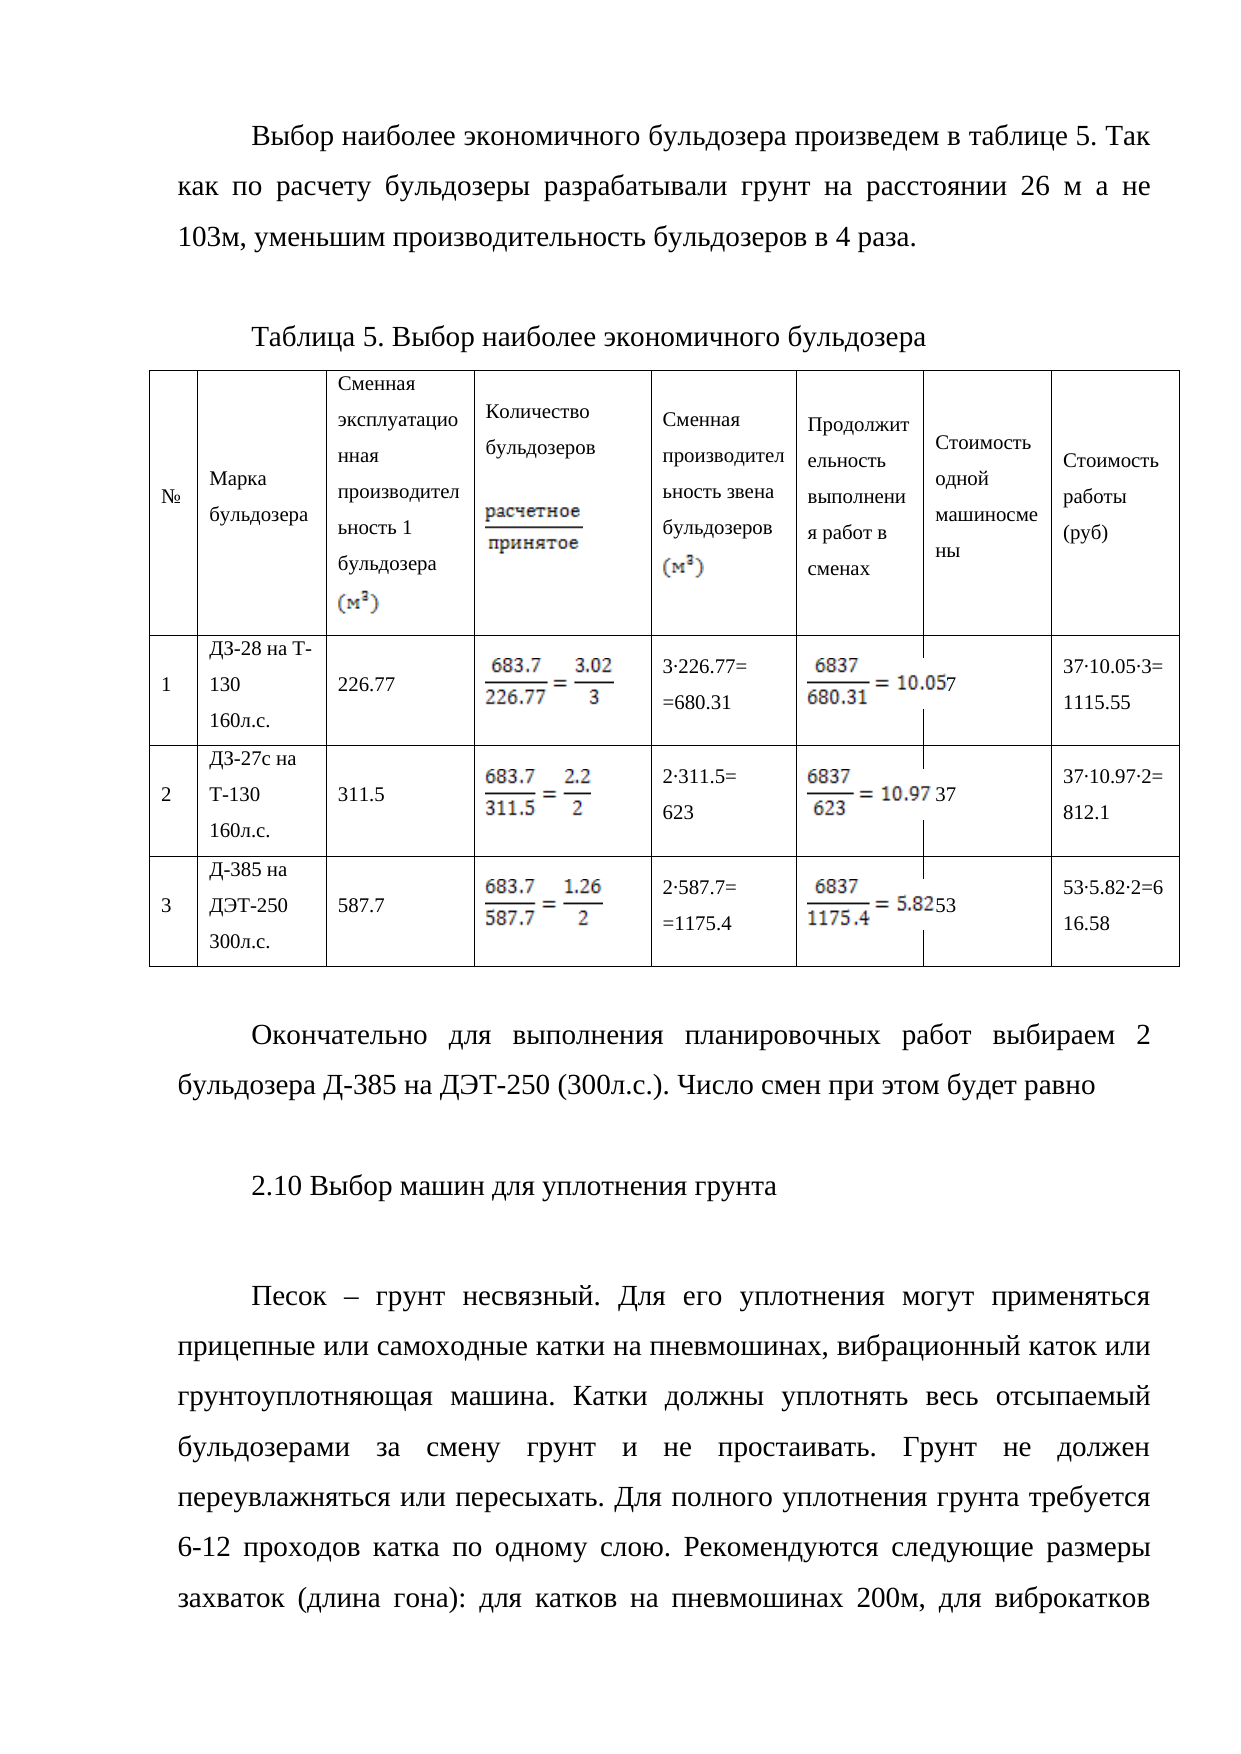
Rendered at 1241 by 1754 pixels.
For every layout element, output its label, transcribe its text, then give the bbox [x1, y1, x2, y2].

picture [807, 658, 947, 709]
table_header Количество бульдозеров [475, 371, 651, 635]
table_cell [475, 636, 651, 745]
table_cell [797, 857, 923, 966]
table_cell 2∙587.7= =1175.4 [652, 857, 796, 966]
picture [807, 879, 936, 930]
table_cell 2∙311.5= 623 [652, 746, 796, 856]
table_cell ДЗ-27с на Т-130 160л.с. [198, 746, 326, 856]
picture [662, 552, 704, 581]
table_cell 53∙5.82∙2=616.58 [1052, 857, 1179, 966]
table_header Марка бульдозера [198, 371, 326, 635]
text Выбор наиболее экономичного бульдозера произведем в таблице 5. Так как по расчету бульдозеры разрабатывали грунт на расстоянии 26 м а не 103м, уменьшим производительность бульдозеров в 4 раза. [177, 118, 1152, 252]
table_cell Д-385 на ДЭТ-250 300л.с. [198, 857, 326, 966]
text 2.10 Выбор машин для уплотнения грунта [177, 1168, 1152, 1202]
table_cell 311.5 [327, 746, 474, 856]
table_header Продолжительность выполнения работ в сменах [797, 371, 923, 635]
table_header Сменная эксплуатационная производительность 1 бульдозера [327, 371, 474, 635]
picture [485, 769, 591, 820]
table_cell 3 [150, 857, 197, 966]
text Таблица 5. Выбор наиболее экономичного бульдозера [177, 319, 1152, 353]
table_cell [797, 636, 923, 745]
table_cell [475, 857, 651, 966]
table_cell [475, 746, 651, 856]
table_cell 587.7 [327, 857, 474, 966]
table_cell 3∙226.77= =680.31 [652, 636, 796, 745]
table_header Стоимость одной машиносмены [924, 371, 1051, 635]
table_header Стоимость работы (руб) [1052, 371, 1179, 635]
table_header № [150, 371, 197, 635]
picture [485, 658, 614, 709]
table_cell 1 [150, 636, 197, 745]
table_cell 37∙10.97∙2=812.1 [1052, 746, 1179, 856]
picture [807, 769, 931, 820]
picture [485, 879, 603, 930]
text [177, 1278, 1152, 1613]
table_header Сменная производительность звена бульдозеров [652, 371, 796, 635]
picture [337, 588, 379, 617]
table_cell 37 [924, 636, 1051, 745]
table_cell 37 [924, 746, 1051, 856]
table_cell 37∙10.05∙3=1115.55 [1052, 636, 1179, 745]
table_cell 2 [150, 746, 197, 856]
text Окончательно для выполнения планировочных работ выбираем 2 бульдозера Д-385 на ДЭТ-250 (300л.с.). Число смен при этом будет равно [177, 1017, 1152, 1101]
table_cell 226.77 [327, 636, 474, 745]
table_cell [797, 746, 923, 856]
table_cell ДЗ-28 на Т-130 160л.с. [198, 636, 326, 745]
table_cell 53 [924, 857, 1051, 966]
picture [485, 506, 583, 557]
